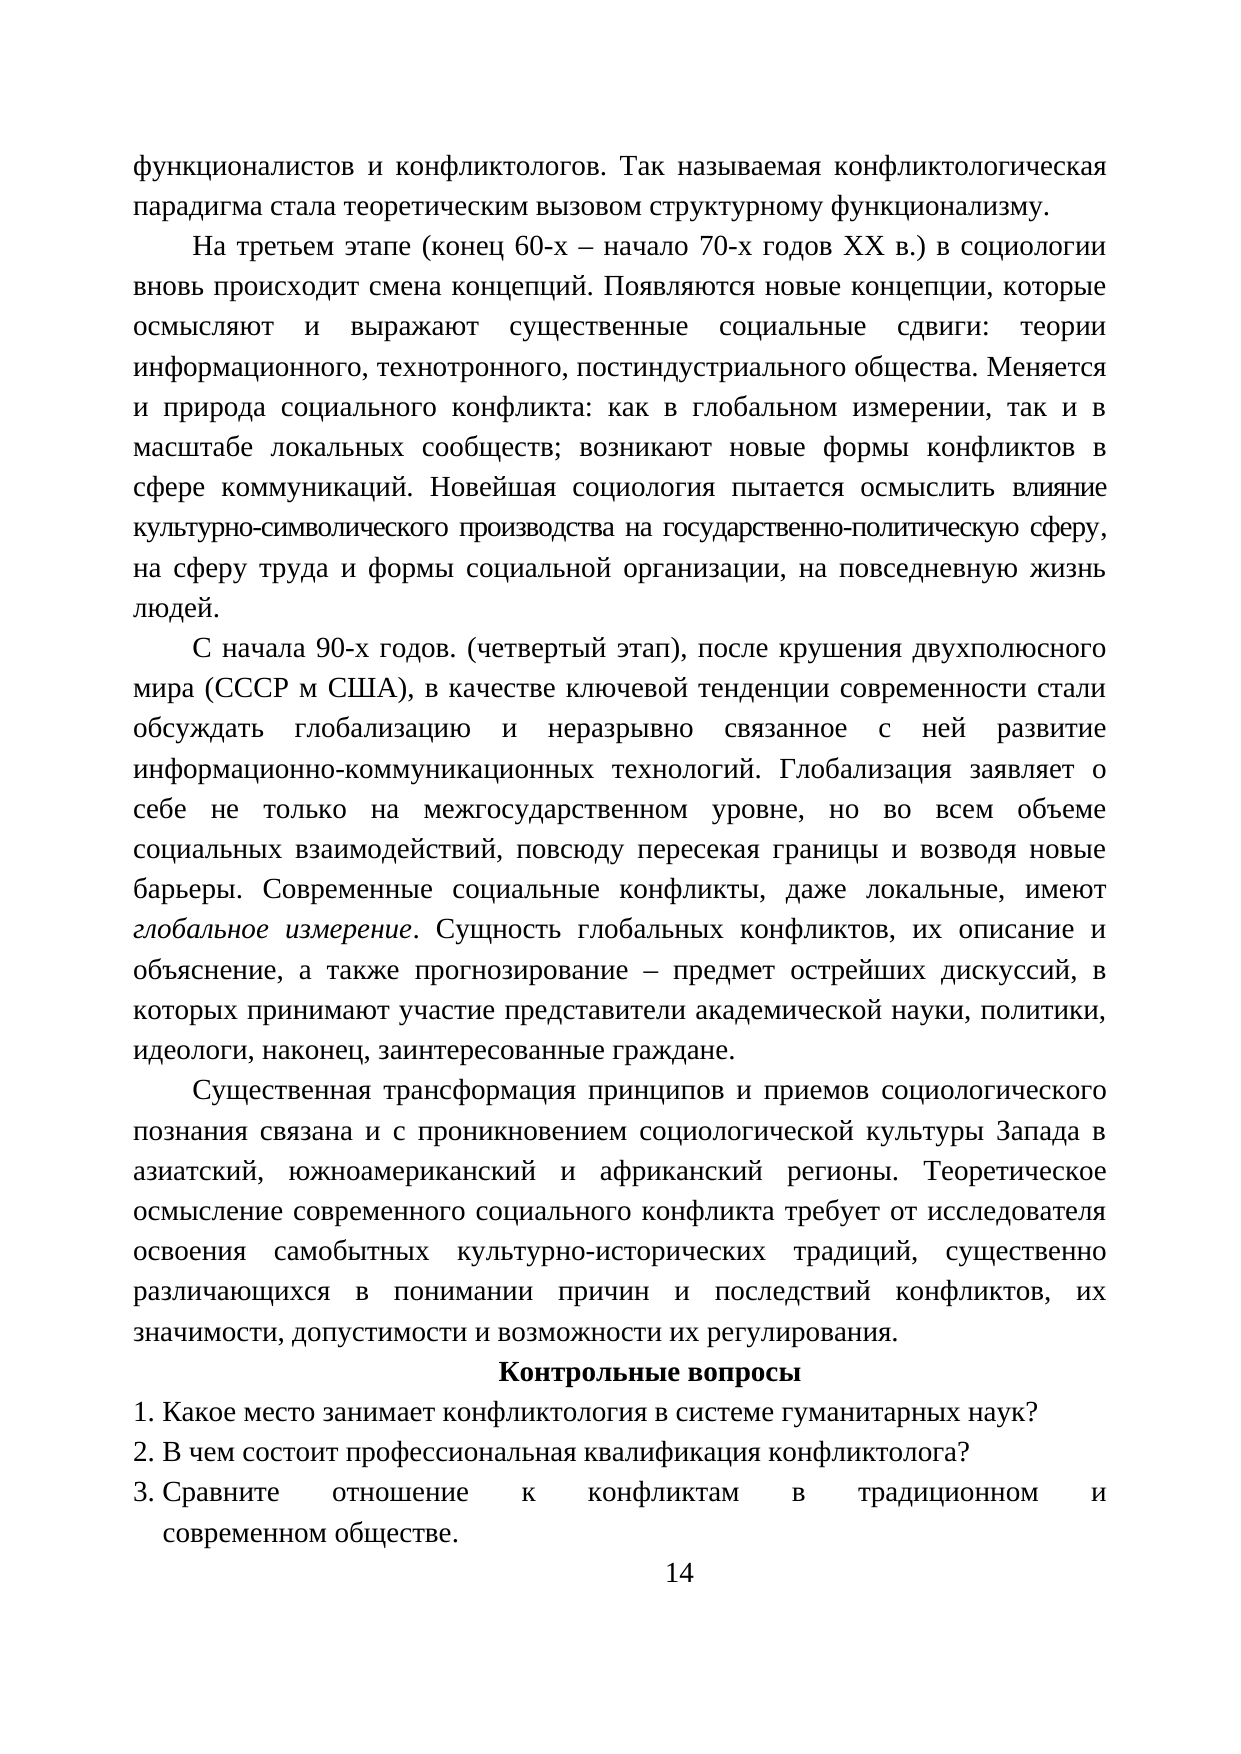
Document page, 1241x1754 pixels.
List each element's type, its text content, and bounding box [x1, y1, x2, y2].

text 1. Какое место занимает конфликтология в системе гуманитарных наук? [133, 1394, 1107, 1428]
text На третьем этапе (конец 60-х – начало 70-х годов ХХ в.) в социологии вновь происходит смена концепций. Появляются новые концепции, которые осмысляют и выражают существенные социальные сдвиги: теории информационного, технотронного, постиндустриального общества. Меняется и природа социального конфликта: как в глобальном измерении, так и в масштабе локальных сообществ; возникают новые формы конфликтов в сфере коммуникаций. Новейшая социология пытается осмыслить влияние культурно-символического производства на государственно-политическую сферу, на сферу труда и формы социальной организации, на повседневную жизнь людей. [133, 228, 1107, 623]
text Существенная трансформация принципов и приемов социологического познания связана и с проникновением социологической культуры Запада в азиатский, южноамериканский и африканский регионы. Теоретическое осмысление современного социального конфликта требует от исследователя освоения самобытных культурно-исторических традиций, существенно различающихся в понимании причин и последствий конфликтов, их значимости, допустимости и возможности их регулирования. [133, 1072, 1107, 1347]
text 2. В чем состоит профессиональная квалификация конфликтолога? [133, 1434, 1107, 1468]
text 3. Сравните отношение к конфликтам в традиционном и современном обществе. [133, 1474, 1107, 1548]
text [133, 148, 1107, 221]
text Контрольные вопросы [133, 1354, 1107, 1387]
text С начала 90-х годов. (четвертый этап), после крушения двухполюсного мира (СССР м США), в качестве ключевой тенденции современности стали обсуждать глобализацию и неразрывно связанное с ней развитие информационно-коммуникационных технологий. Глобализация заявляет о себе не только на межгосударственном уровне, но во всем объеме социальных взаимодействий, повсюду пересекая границы и возводя новые барьеры. Современные социальные конфликты, даже локальные, имеют глобальное измерение. Сущность глобальных конфликтов, их описание и объяснение, а также прогнозирование – предмет острейших дискуссий, в которых принимают участие представители академической науки, политики, идеологи, наконец, заинтересованные граждане. [133, 630, 1107, 1066]
